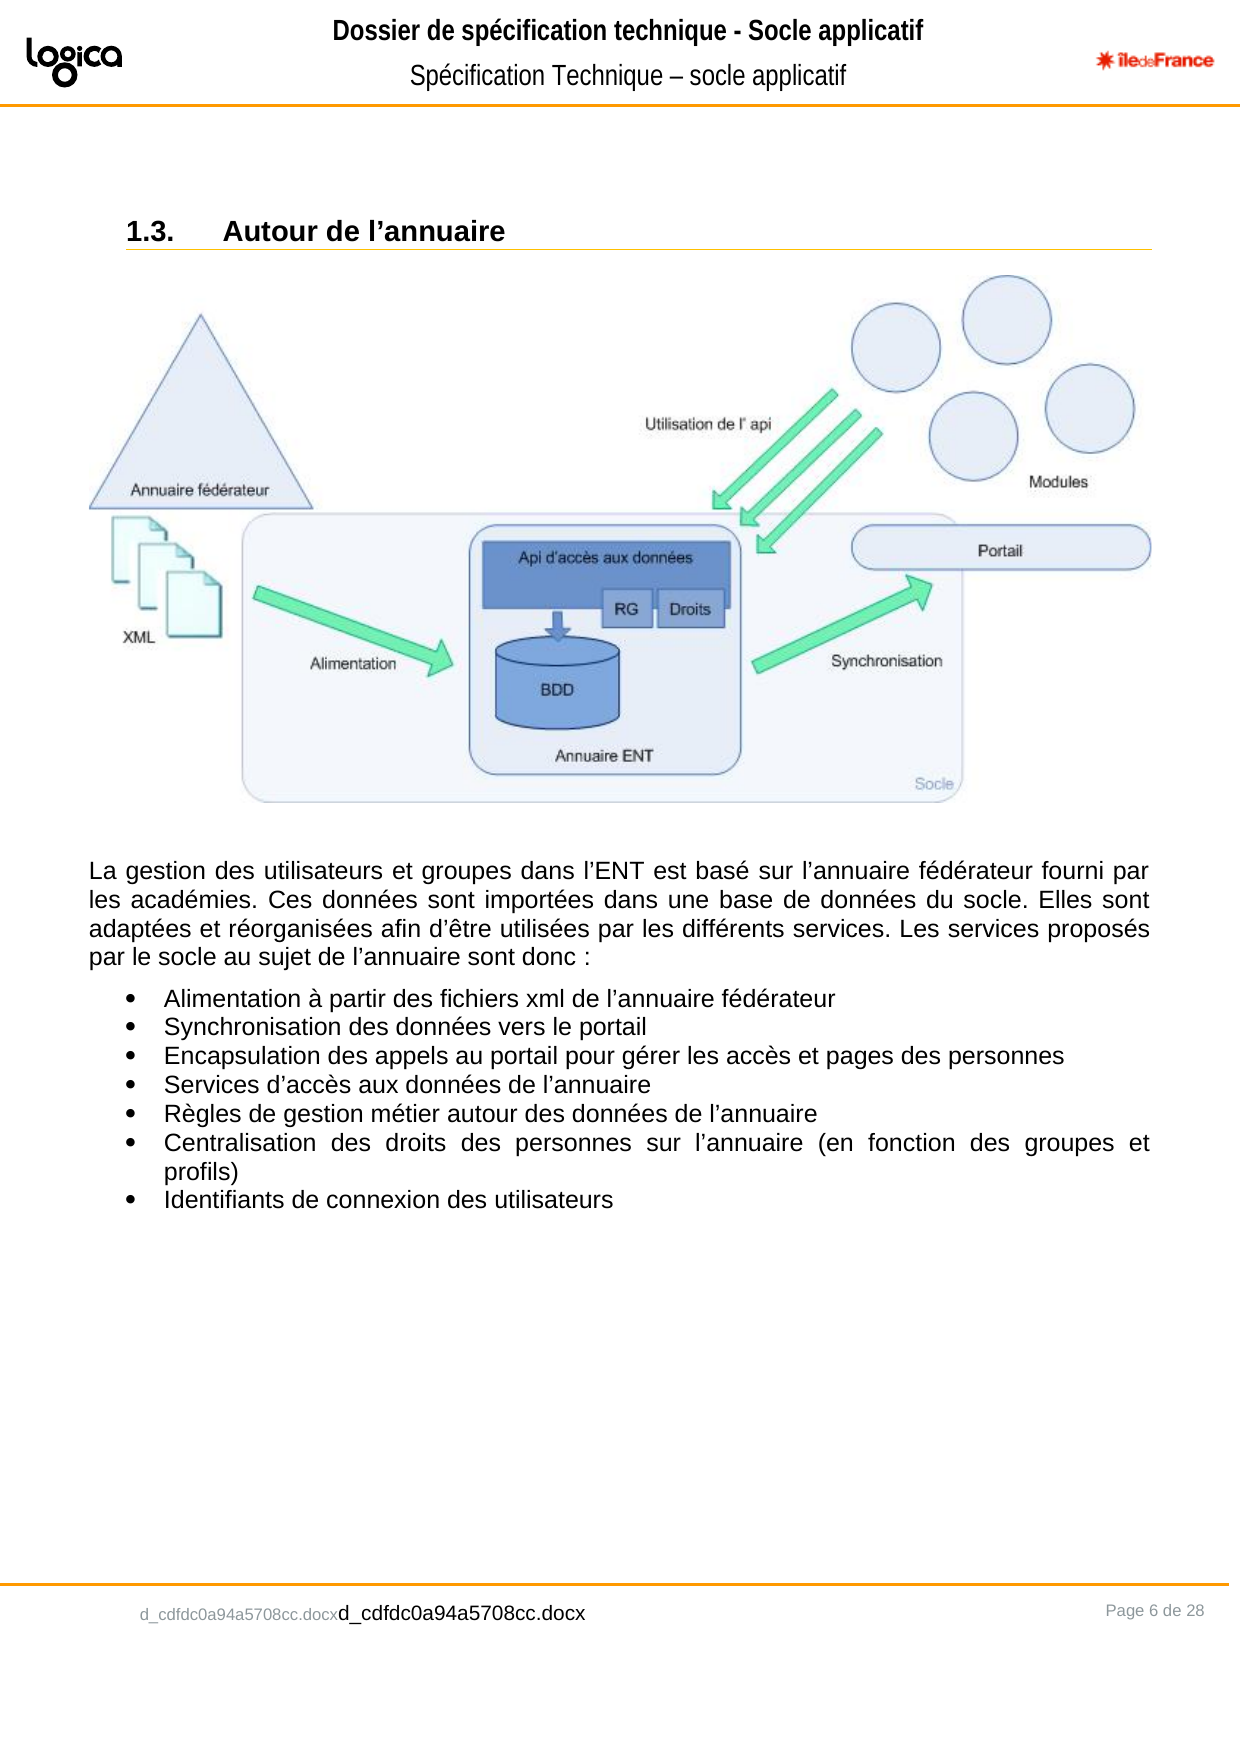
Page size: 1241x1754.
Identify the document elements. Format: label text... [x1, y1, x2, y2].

picture [1087, 40, 1224, 80]
list Services d’accès aux données de l’annuaire [126, 1070, 1152, 1099]
list Règles de gestion métier autour des données de l’annuaire [126, 1099, 1152, 1128]
text La gestion des utilisateurs et groupes dans l’ENT est basé sur l’annuaire fédérateur fourni par les académies. Ces données sont importées dans une base de données du socle. Elles sont adaptées et réorganisées afin d’être utilisées par les différents services. Les services proposés par le socle au sujet de l’annuaire sont donc : [89, 856, 1152, 971]
list Synchronisation des données vers le portail [126, 1012, 1152, 1041]
picture [88, 275, 1152, 803]
list Encapsulation des appels au portail pour gérer les accès et pages des personnes [126, 1041, 1152, 1070]
list Identifiants de connexion des utilisateurs [126, 1185, 1152, 1214]
subtitle Autour de l’annuaire [126, 213, 1152, 249]
list Alimentation à partir des fichiers xml de l’annuaire fédérateur [126, 983, 1152, 1012]
list Centralisation des droits des personnes sur l’annuaire (en fonction des groupes et profils) [126, 1128, 1152, 1185]
